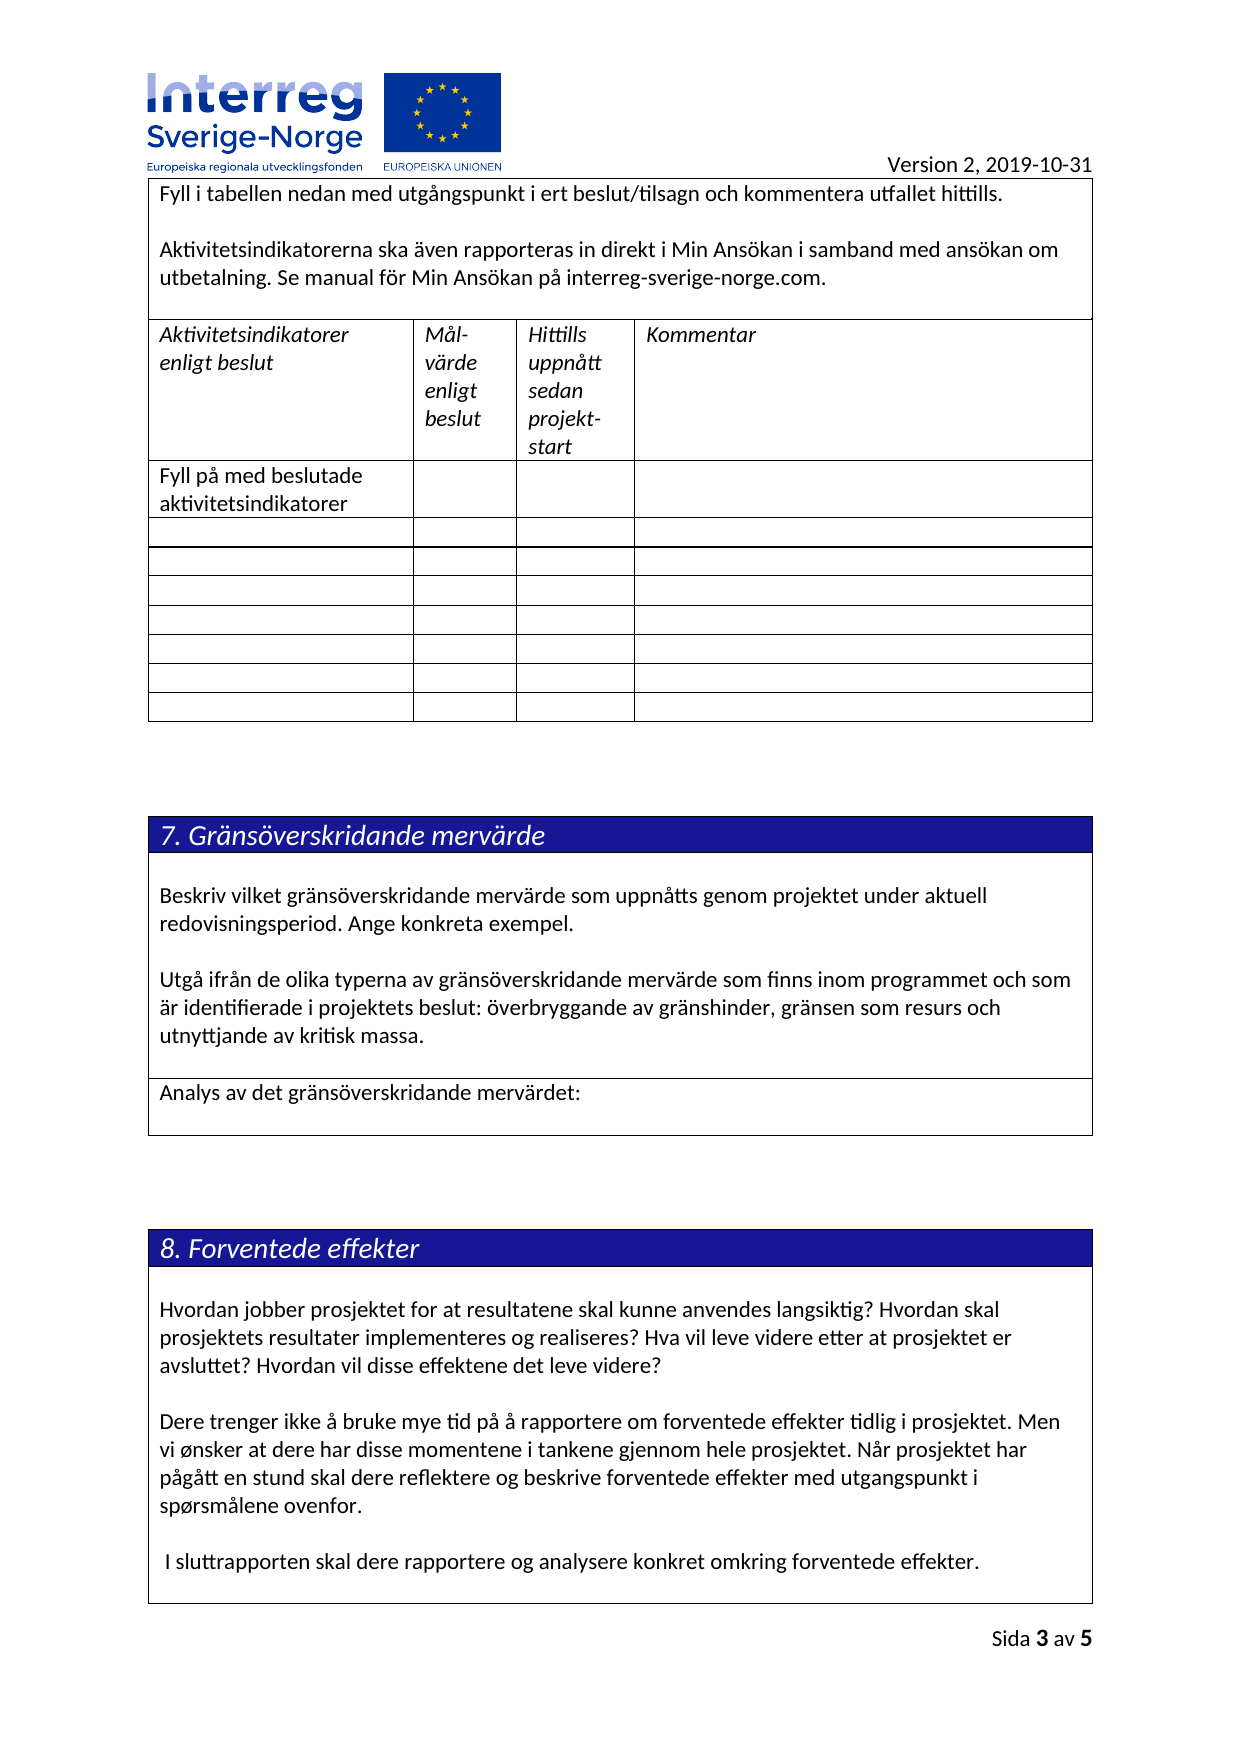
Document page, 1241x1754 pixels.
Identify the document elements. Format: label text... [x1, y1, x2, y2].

table_cell [635, 518, 1092, 546]
table_cell [149, 635, 413, 663]
table_cell [414, 635, 516, 663]
table_cell [149, 576, 413, 604]
table_cell [149, 606, 413, 633]
table_cell [149, 664, 413, 692]
table_cell [517, 461, 634, 517]
table_cell Fyll på med beslutade aktivitetsindikatorer [149, 461, 413, 517]
table_header 8. Forventede effekter [149, 1230, 1092, 1266]
table_cell [414, 518, 516, 546]
table_cell [635, 635, 1092, 663]
table_cell [149, 693, 413, 721]
table_cell [517, 664, 634, 692]
table_cell [517, 576, 634, 604]
table_cell [517, 693, 634, 721]
table_cell [635, 693, 1092, 721]
picture [147, 73, 501, 173]
table_cell [414, 693, 516, 721]
table_cell [635, 576, 1092, 604]
table_cell [635, 606, 1092, 633]
table_cell [414, 664, 516, 692]
table_cell [414, 606, 516, 633]
table_cell [635, 548, 1092, 575]
table_cell [414, 461, 516, 517]
table_header 7. Gränsöverskridande mervärde [149, 817, 1092, 852]
table_cell Beskriv vilket gränsöverskridande mervärde som uppnåtts genom projektet under aktuell redovisningsperiod. Ange konkreta exempel. Utgå ifrån de olika typerna av gränsöverskridande mervärde som finns inom programmet och som är identifierade i projektets beslut: överbryggande av gränshinder, gränsen som resurs och utnyttjande av kritisk massa. [149, 853, 1092, 1077]
table_cell Hittills uppnått sedan projekt-start [517, 320, 634, 460]
table_cell [635, 461, 1092, 517]
table_cell [149, 518, 413, 546]
table_cell Mål-värde enligt beslut [414, 320, 516, 460]
table_cell Analys av det gränsöverskridande mervärdet: [149, 1079, 1092, 1134]
table_cell [414, 576, 516, 604]
table_cell [414, 548, 516, 575]
table_cell Hvordan jobber prosjektet for at resultatene skal kunne anvendes langsiktig? Hvordan skal prosjektets resultater implementeres og realiseres? Hva vil leve videre etter at prosjektet er avsluttet? Hvordan vil disse effektene det leve videre? Dere trenger ikke å bruke mye tid på å rapportere om forventede effekter tidlig i prosjektet. Men vi ønsker at dere har disse momentene i tankene gjennom hele prosjektet. Når prosjektet har pågått en stund skal dere reflektere og beskrive forventede effekter med utgangspunkt i spørsmålene ovenfor. I sluttrapporten skal dere rapportere og analysere konkret omkring forventede effekter. [149, 1267, 1092, 1603]
table_cell [149, 548, 413, 575]
table_cell Kommentar [635, 320, 1092, 460]
table_cell [517, 635, 634, 663]
table_cell [635, 664, 1092, 692]
table_cell Aktivitetsindikatorer enligt beslut [149, 320, 413, 460]
table_cell [517, 518, 634, 546]
table_cell [517, 548, 634, 575]
table_cell [517, 606, 634, 633]
